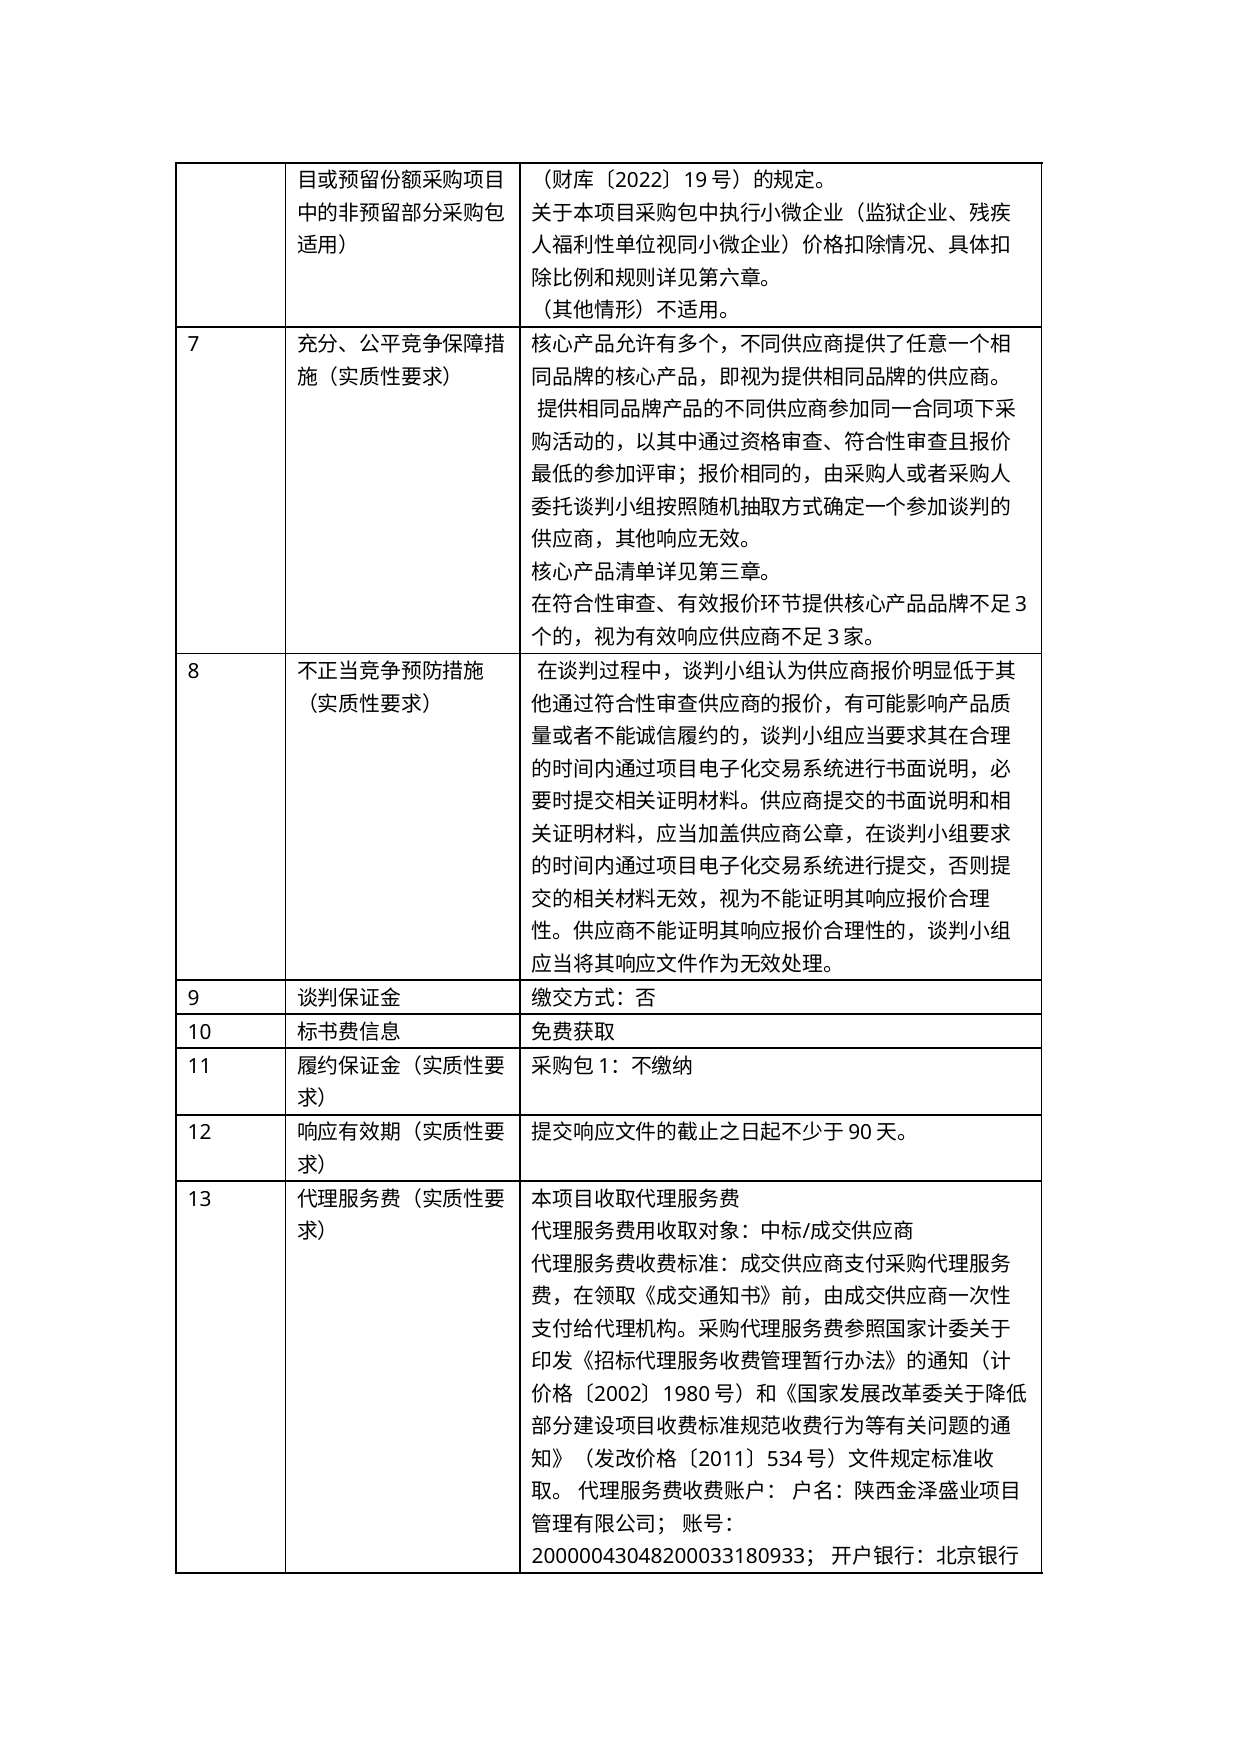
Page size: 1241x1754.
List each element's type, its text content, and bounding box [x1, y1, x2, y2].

table_cell 采购包1：不缴纳 [521, 1049, 1041, 1114]
table_cell 缴交方式：否 [521, 981, 1041, 1013]
table_cell 响应有效期（实质性要求） [286, 1116, 519, 1180]
table_cell 标书费信息 [286, 1015, 519, 1047]
table_cell 13 [177, 1182, 285, 1572]
table_cell 在谈判过程中，谈判小组认为供应商报价明显低于其他通过符合性审查供应商的报价，有可能影响产品质量或者不能诚信履约的，谈判小组应当要求其在合理的时间内通过项目电子化交易系统进行书面说明，必要时提交相关证明材料。供应商提交的书面说明和相关证明材料，应当加盖供应商公章，在谈判小组要求的时间内通过项目电子化交易系统进行提交，否则提交的相关材料无效，视为不能证明其响应报价合理性。供应商不能证明其响应报价合理性的，谈判小组应当将其响应文件作为无效处理。 [521, 654, 1041, 979]
table_cell 不正当竞争预防措施（实质性要求） [286, 654, 519, 979]
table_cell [521, 1182, 1041, 1572]
table_cell 代理服务费（实质性要求） [286, 1182, 519, 1572]
table_cell 免费获取 [521, 1015, 1041, 1047]
table_cell 8 [177, 654, 285, 979]
table_cell 11 [177, 1049, 285, 1114]
table_cell 充分、公平竞争保障措施（实质性要求） [286, 328, 519, 653]
table_cell 核心产品允许有多个，不同供应商提供了任意一个相同品牌的核心产品，即视为提供相同品牌的供应商。 提供相同品牌产品的不同供应商参加同一合同项下采购活动的，以其中通过资格审查、符合性审查且报价最低的参加评审；报价相同的，由采购人或者采购人委托谈判小组按照随机抽取方式确定一个参加谈判的供应商，其他响应无效。 核心产品清单详见第三章。 在符合性审查、有效报价环节提供核心产品品牌不足3个的，视为有效响应供应商不足3家。 [521, 328, 1041, 653]
table_cell 履约保证金（实质性要求） [286, 1049, 519, 1114]
table_cell 10 [177, 1015, 285, 1047]
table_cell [521, 164, 1041, 326]
table_cell 9 [177, 981, 285, 1013]
table_cell 提交响应文件的截止之日起不少于90天。 [521, 1116, 1041, 1180]
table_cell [286, 164, 519, 326]
table_cell 6 [177, 164, 285, 326]
table_cell 12 [177, 1116, 285, 1180]
table_cell 7 [177, 328, 285, 653]
table_cell 谈判保证金 [286, 981, 519, 1013]
